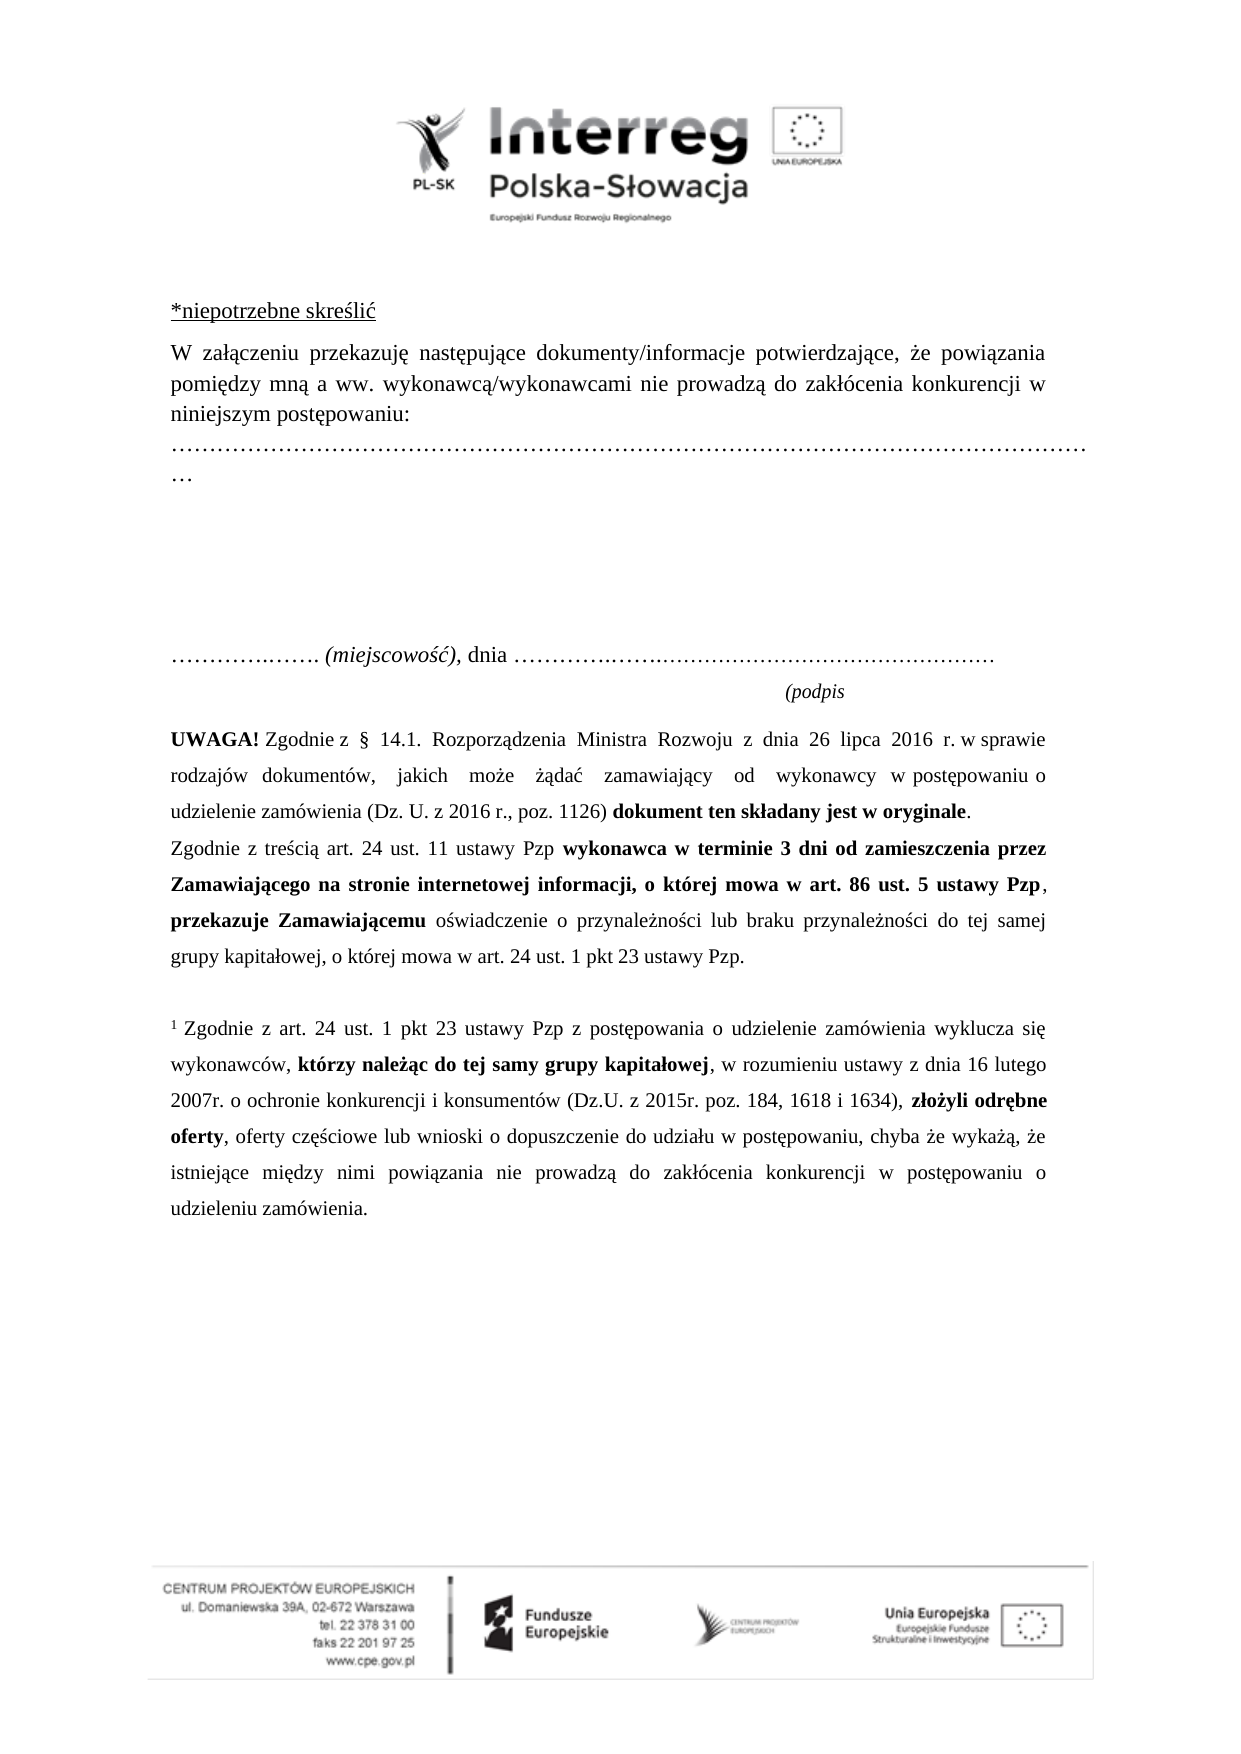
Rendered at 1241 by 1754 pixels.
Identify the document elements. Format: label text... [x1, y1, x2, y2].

text (podpis [148, 679, 844, 703]
text W załączeniu przekazuję następujące dokumenty/informacje potwierdzające, że powiązania pomiędzy mną a ww. wykonawcą/wykonawcami nie prowadzą do zakłócenia konkurencji w niniejszym postępowaniu: [170, 339, 1047, 426]
text Zgodnie z treścią art. 24 ust. 11 ustawy Pzp wykonawca w terminie 3 dni od zamieszczenia przez Zamawiającego na stronie internetowej informacji, o której mowa w art. 86 ust. 5 ustawy Pzp, przekazuje Zamawiającemu oświadczenie o przynależności lub braku przynależności do tej samej grupy kapitałowej, o której mowa w art. 24 ust. 1 pkt 23 ustawy Pzp. [170, 836, 1047, 968]
picture [147, 1561, 1095, 1681]
text 1 Zgodnie z art. 24 ust. 1 pkt 23 ustawy Pzp z postępowania o udzielenie zamówienia wyklucza się wykonawców, którzy należąc do tej samy grupy kapitałowej, w rozumieniu ustawy z dnia 16 lutego 2007r. o ochronie konkurencji i konsumentów (Dz.U. z 2015r. poz. 184, 1618 i 1634), złożyli odrębne oferty, oferty częściowe lub wnioski o dopuszczenie do udziału w postępowaniu, chyba że wykażą, że istniejące między nimi powiązania nie prowadzą do zakłócenia konkurencji w postępowaniu o udzieleniu zamówienia. [170, 1016, 1047, 1220]
text *niepotrzebne skreślić [170, 297, 1093, 323]
text ………….……. (miejscowość), dnia ………….…….………………………………………… [170, 641, 1093, 667]
text UWAGA! Zgodnie z § 14.1. Rozporządzenia Ministra Rozwoju z dnia 26 lipca 2016 r. w sprawie rodzajów dokumentów, jakich może żądać zamawiający od wykonawcy w postępowaniu o udzielenie zamówienia (Dz. U. z 2016 r., poz. 1126) dokument ten składany jest w oryginale. [170, 727, 1047, 823]
text …………………………………………………………………………………………………………… [170, 430, 1093, 487]
picture [362, 73, 878, 257]
